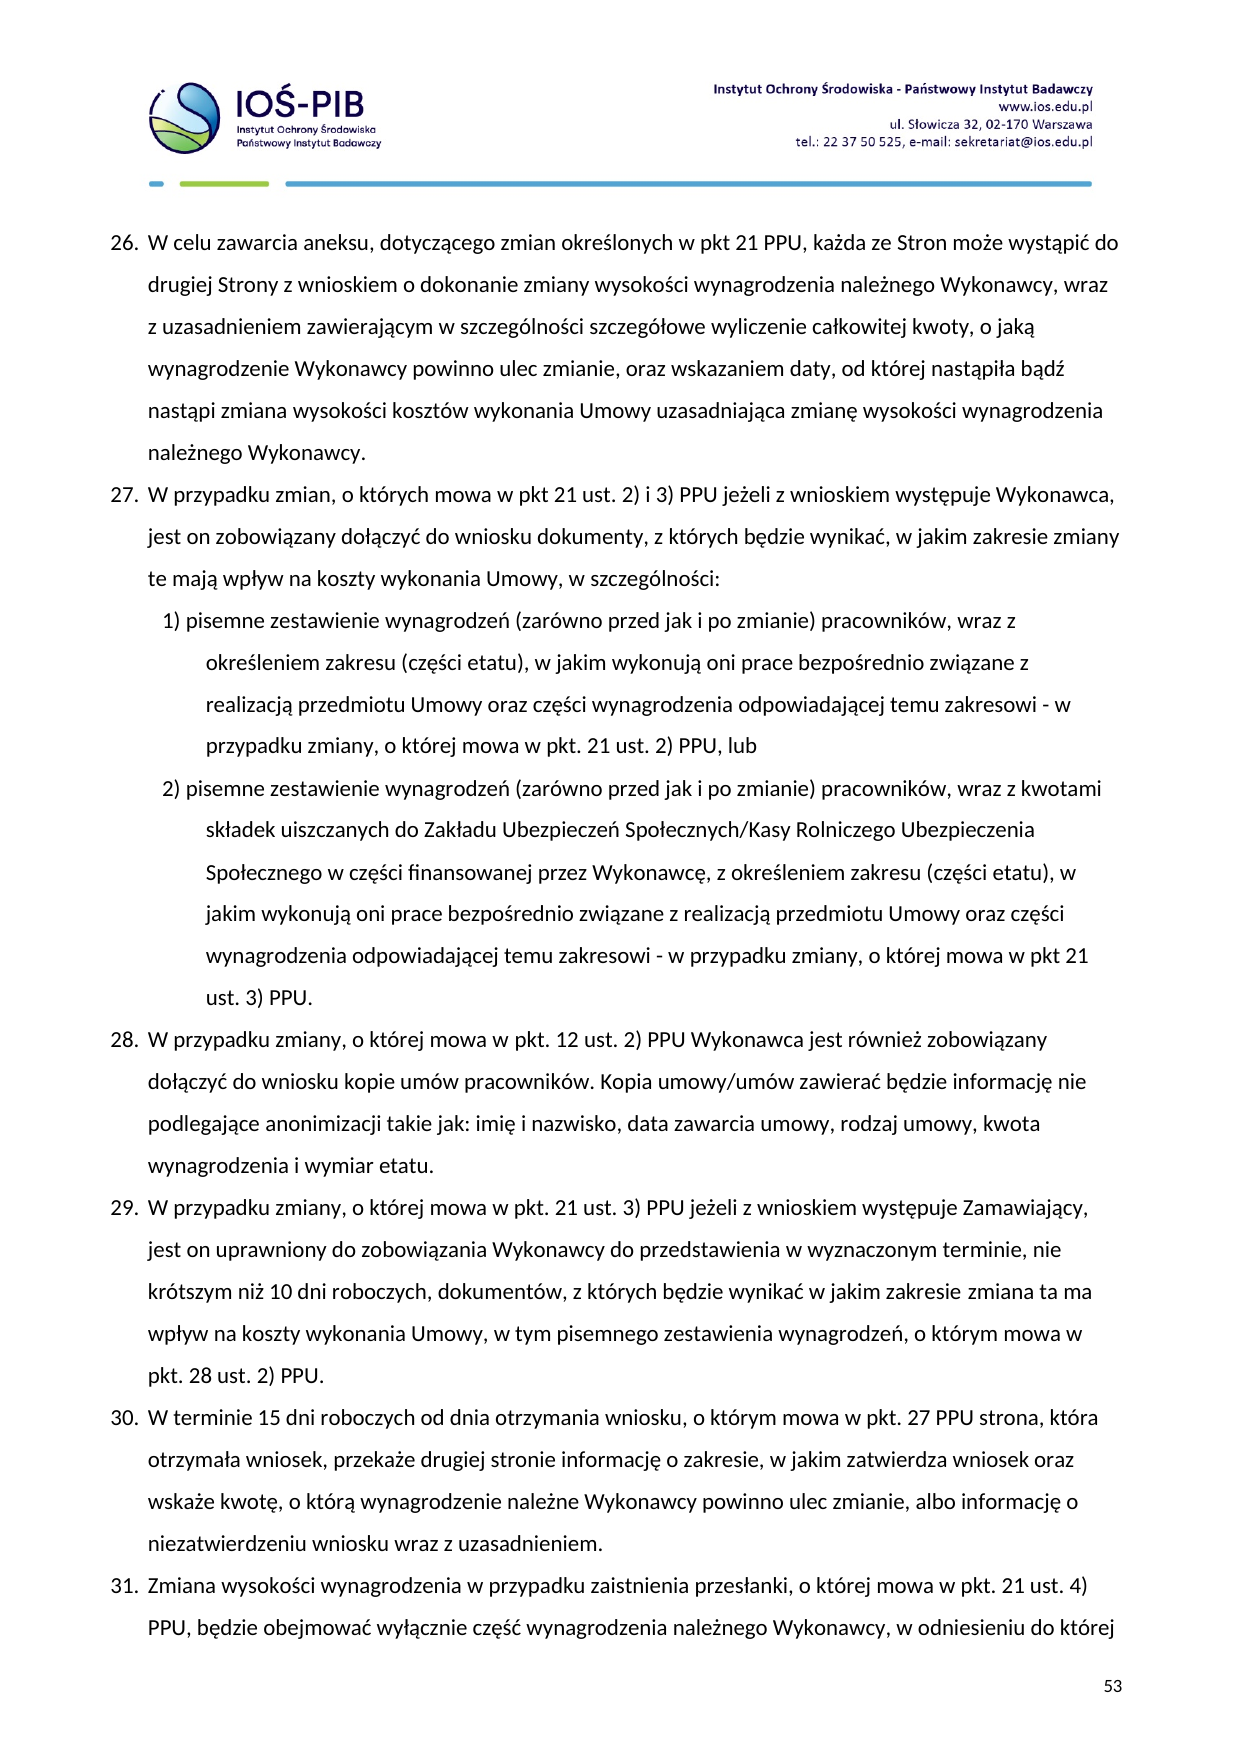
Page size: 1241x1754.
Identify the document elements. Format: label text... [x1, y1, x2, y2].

list W przypadku zmiany, o której mowa w pkt. 12 ust. 2) PPU Wykonawca jest również zobowiązany dołączyć do wniosku kopie umów pracowników. Kopia umowy/umów zawierać będzie informację nie podlegające anonimizacji takie jak: imię i nazwisko, data zawarcia umowy, rodzaj umowy, kwota wynagrodzenia i wymiar etatu. [110, 1026, 1122, 1179]
text 1) pisemne zestawienie wynagrodzeń (zarówno przed jak i po zmianie) pracowników, wraz z określeniem zakresu (części etatu), w jakim wykonują oni prace bezpośrednio związane z realizacją przedmiotu Umowy oraz części wynagrodzenia odpowiadającej temu zakresowi - w przypadku zmiany, o której mowa w pkt. 21 ust. 2) PPU, lub [162, 606, 1122, 760]
picture [0, 0, 1236, 203]
list W celu zawarcia aneksu, dotyczącego zmian określonych w pkt 21 PPU, każda ze Stron może wystąpić do drugiej Strony z wnioskiem o dokonanie zmiany wysokości wynagrodzenia należnego Wykonawcy, wraz z uzasadnieniem zawierającym w szczególności szczegółowe wyliczenie całkowitej kwoty, o jaką wynagrodzenie Wykonawcy powinno ulec zmianie, oraz wskazaniem daty, od której nastąpiła bądź nastąpi zmiana wysokości kosztów wykonania Umowy uzasadniająca zmianę wysokości wynagrodzenia należnego Wykonawcy. [110, 203, 1122, 466]
text 2) pisemne zestawienie wynagrodzeń (zarówno przed jak i po zmianie) pracowników, wraz z kwotami składek uiszczanych do Zakładu Ubezpieczeń Społecznych/Kasy Rolniczego Ubezpieczenia Społecznego w części finansowanej przez Wykonawcę, z określeniem zakresu (części etatu), w jakim wykonują oni prace bezpośrednio związane z realizacją przedmiotu Umowy oraz części wynagrodzenia odpowiadającej temu zakresowi - w przypadku zmiany, o której mowa w pkt 21 ust. 3) PPU. [162, 774, 1122, 1012]
list W przypadku zmian, o których mowa w pkt 21 ust. 2) i 3) PPU jeżeli z wnioskiem występuje Wykonawca, jest on zobowiązany dołączyć do wniosku dokumenty, z których będzie wynikać, w jakim zakresie zmiany te mają wpływ na koszty wykonania Umowy, w szczególności: [110, 480, 1122, 592]
list W przypadku zmiany, o której mowa w pkt. 21 ust. 3) PPU jeżeli z wnioskiem występuje Zamawiający, jest on uprawniony do zobowiązania Wykonawcy do przedstawienia w wyznaczonym terminie, nie krótszym niż 10 dni roboczych, dokumentów, z których będzie wynikać w jakim zakresie zmiana ta ma wpływ na koszty wykonania Umowy, w tym pisemnego zestawienia wynagrodzeń, o którym mowa w pkt. 28 ust. 2) PPU. [110, 1193, 1122, 1389]
list W terminie 15 dni roboczych od dnia otrzymania wniosku, o którym mowa w pkt. 27 PPU strona, która otrzymała wniosek, przekaże drugiej stronie informację o zakresie, w jakim zatwierdza wniosek oraz wskaże kwotę, o którą wynagrodzenie należne Wykonawcy powinno ulec zmianie, albo informację o niezatwierdzeniu wniosku wraz z uzasadnieniem. [110, 1403, 1122, 1557]
